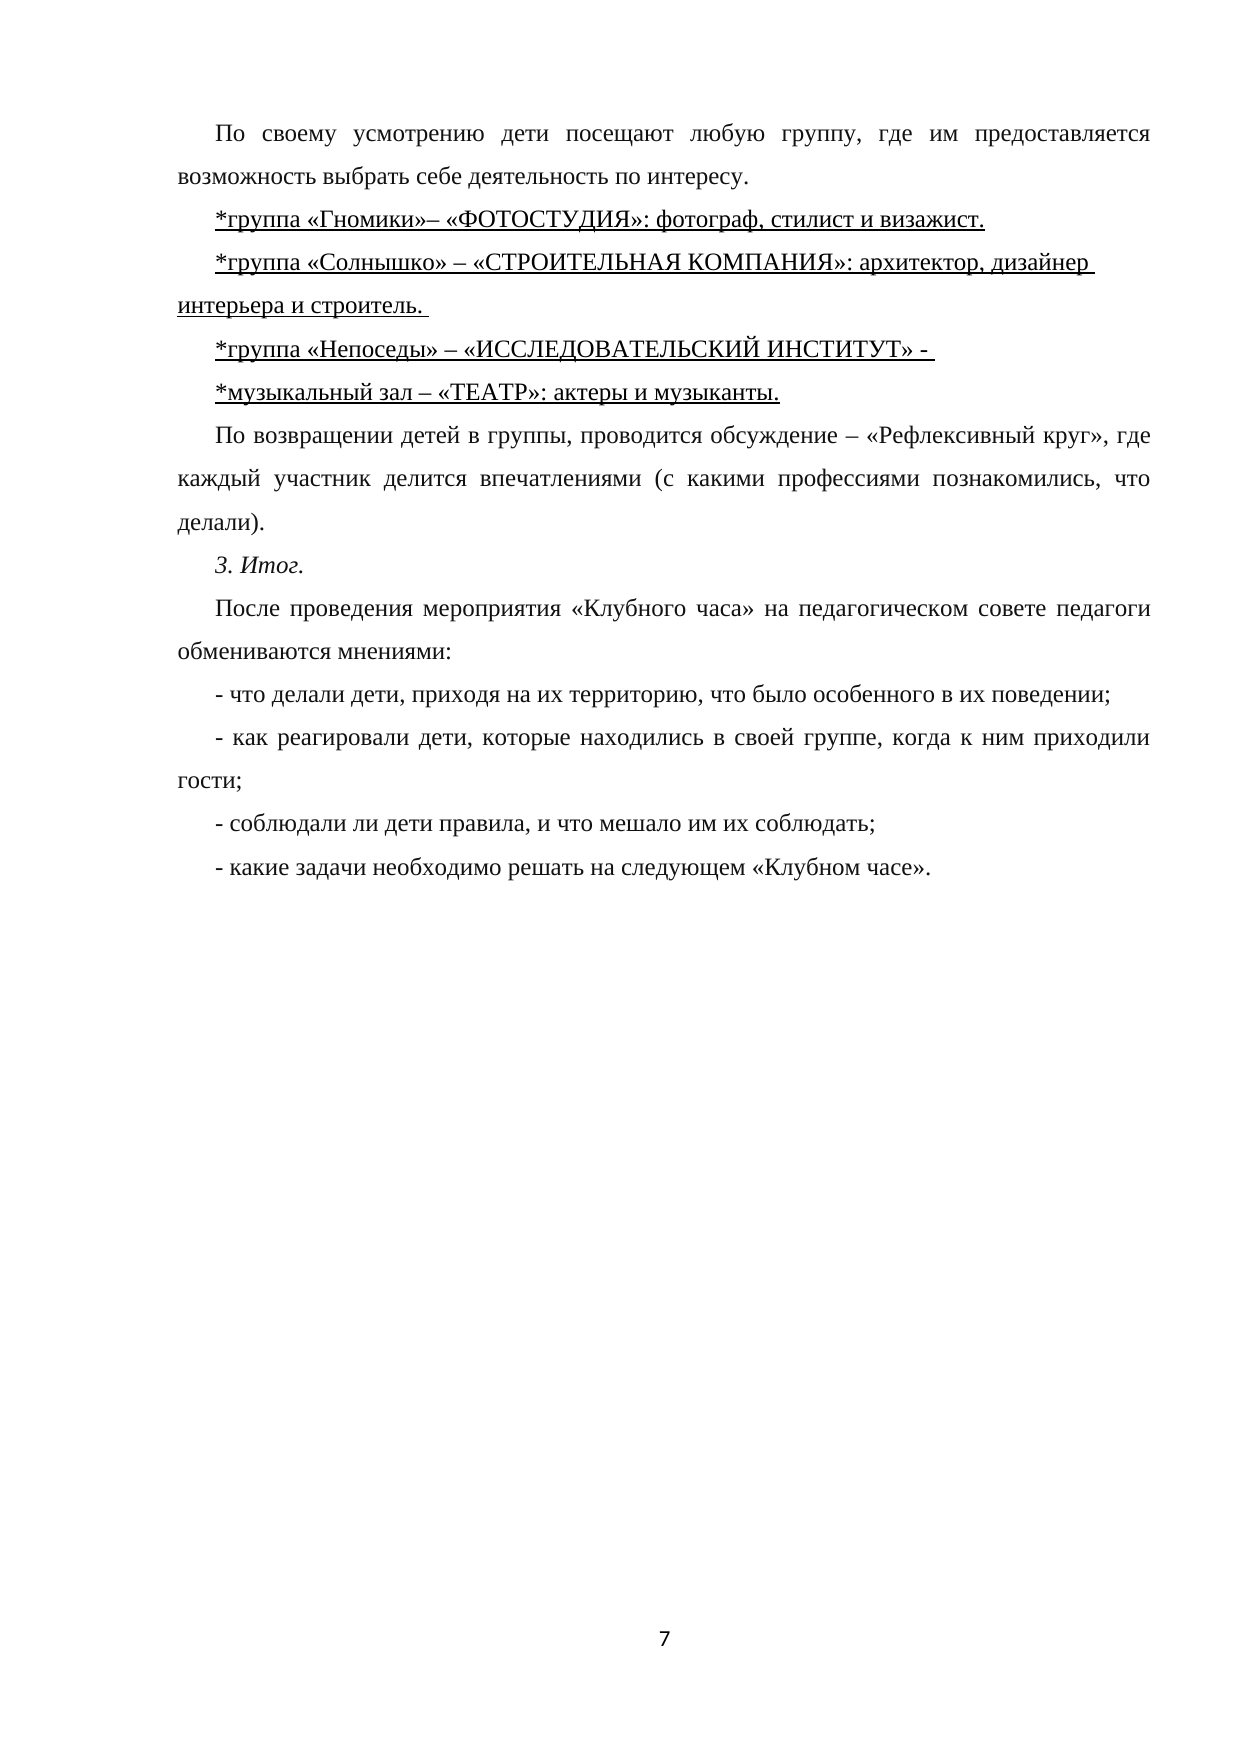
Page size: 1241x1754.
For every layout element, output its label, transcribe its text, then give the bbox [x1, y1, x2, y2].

text *группа «Гномики»– «ФОТОСТУДИЯ»: фотограф, стилист и визажист. [177, 204, 1152, 233]
text По своему усмотрению дети посещают любую группу, где им предоставляется возможность выбрать себе деятельность по интересу. [177, 118, 1152, 190]
text - какие задачи необходимо решать на следующем «Клубном часе». [177, 852, 1152, 880]
text По возвращении детей в группы, проводится обсуждение – «Рефлексивный круг», где каждый участник делится впечатлениями (с какими профессиями познакомились, что делали). [177, 420, 1152, 535]
text - что делали дети, приходя на их территорию, что было особенного в их поведении; [177, 679, 1152, 708]
text 3. Итог. [177, 550, 1152, 578]
text - как реагировали дети, которые находились в своей группе, когда к ним приходили гости; [177, 722, 1152, 794]
text *группа «Непоседы» – «ИССЛЕДОВАТЕЛЬСКИЙ ИНСТИТУТ» - [177, 334, 1152, 363]
text *музыкальный зал – «ТЕАТР»: актеры и музыканты. [177, 377, 1152, 406]
text *группа «Солнышко» – «СТРОИТЕЛЬНАЯ КОМПАНИЯ»: архитектор, дизайнер интерьера и строитель. [177, 247, 1152, 320]
text - соблюдали ли дети правила, и что мешало им их соблюдать; [177, 808, 1152, 837]
text После проведения мероприятия «Клубного часа» на педагогическом совете педагоги обмениваются мнениями: [177, 593, 1152, 665]
